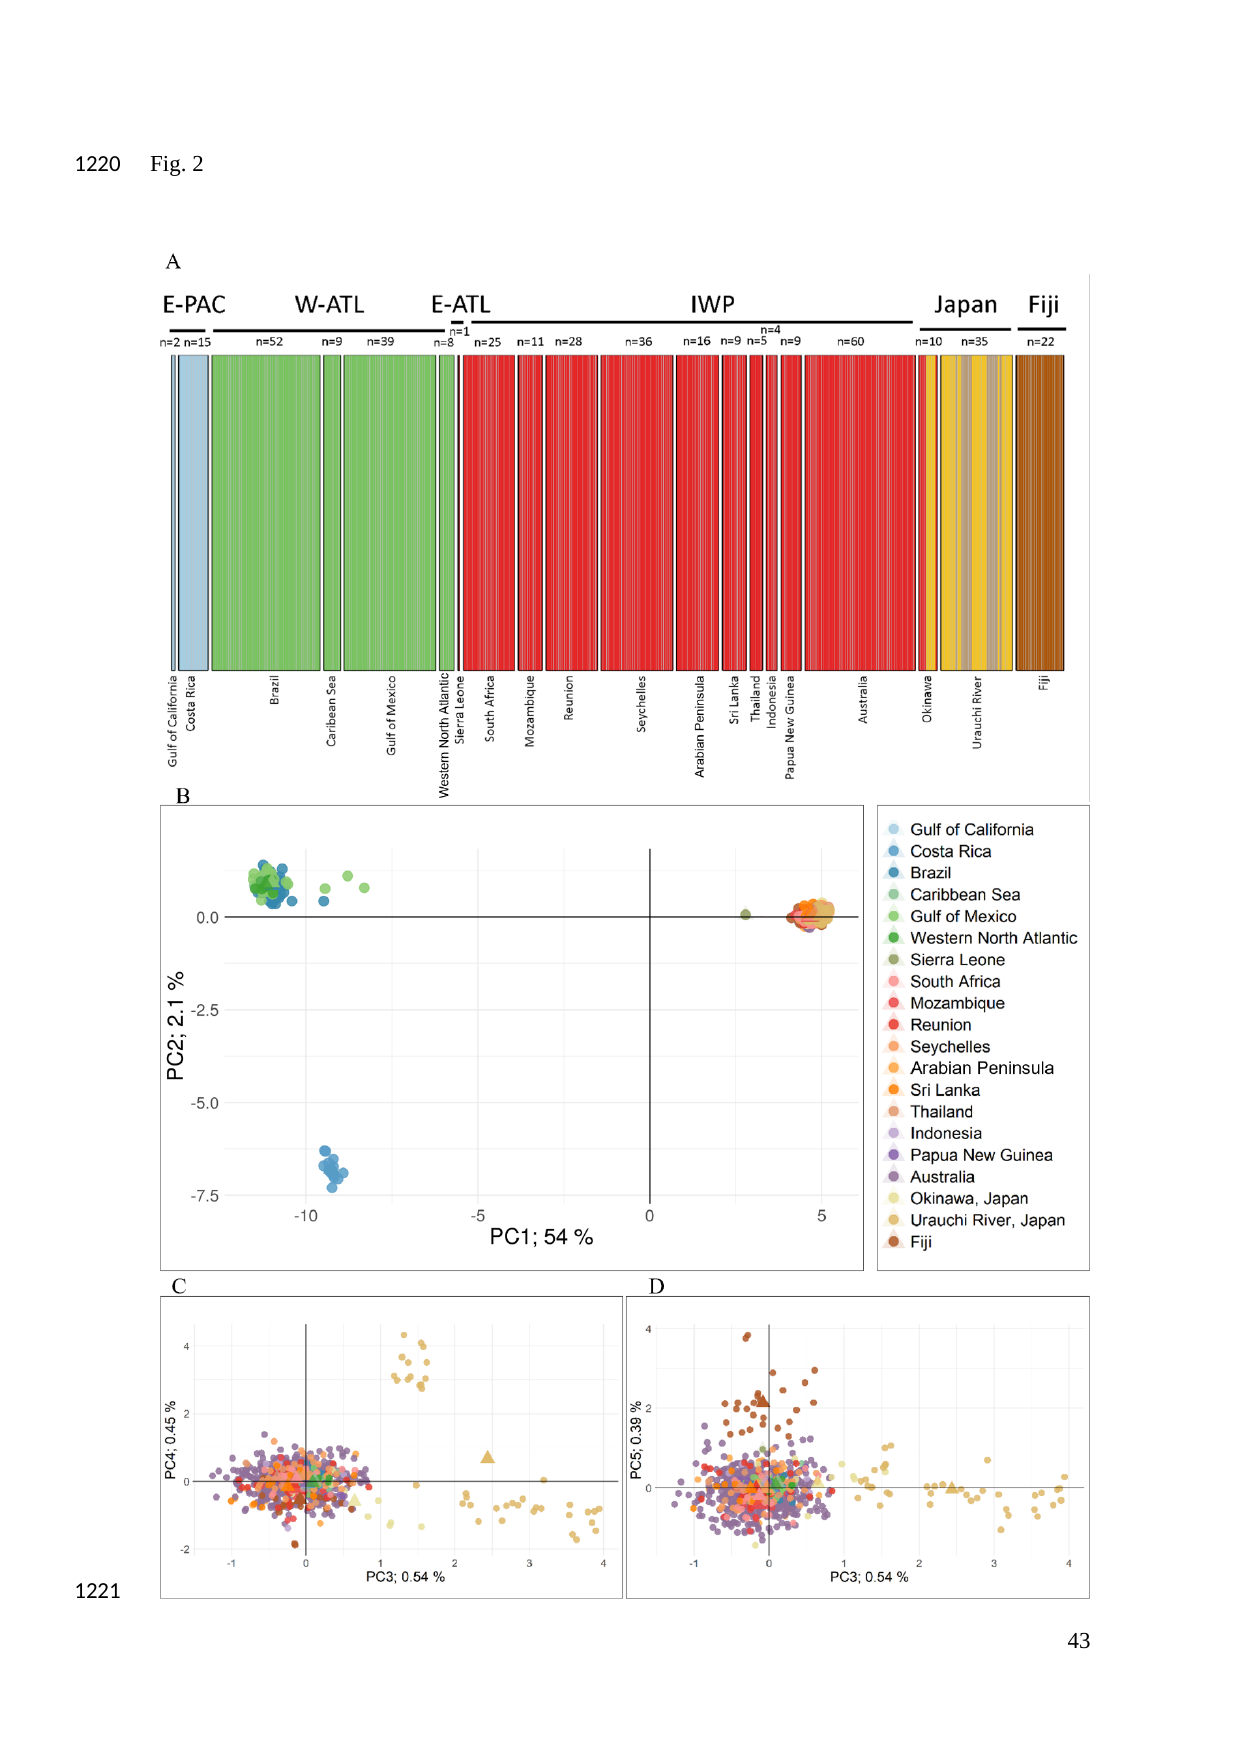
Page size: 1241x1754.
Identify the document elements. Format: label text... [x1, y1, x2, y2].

text Fig. 2 [150, 150, 1090, 176]
picture [150, 219, 1090, 1599]
